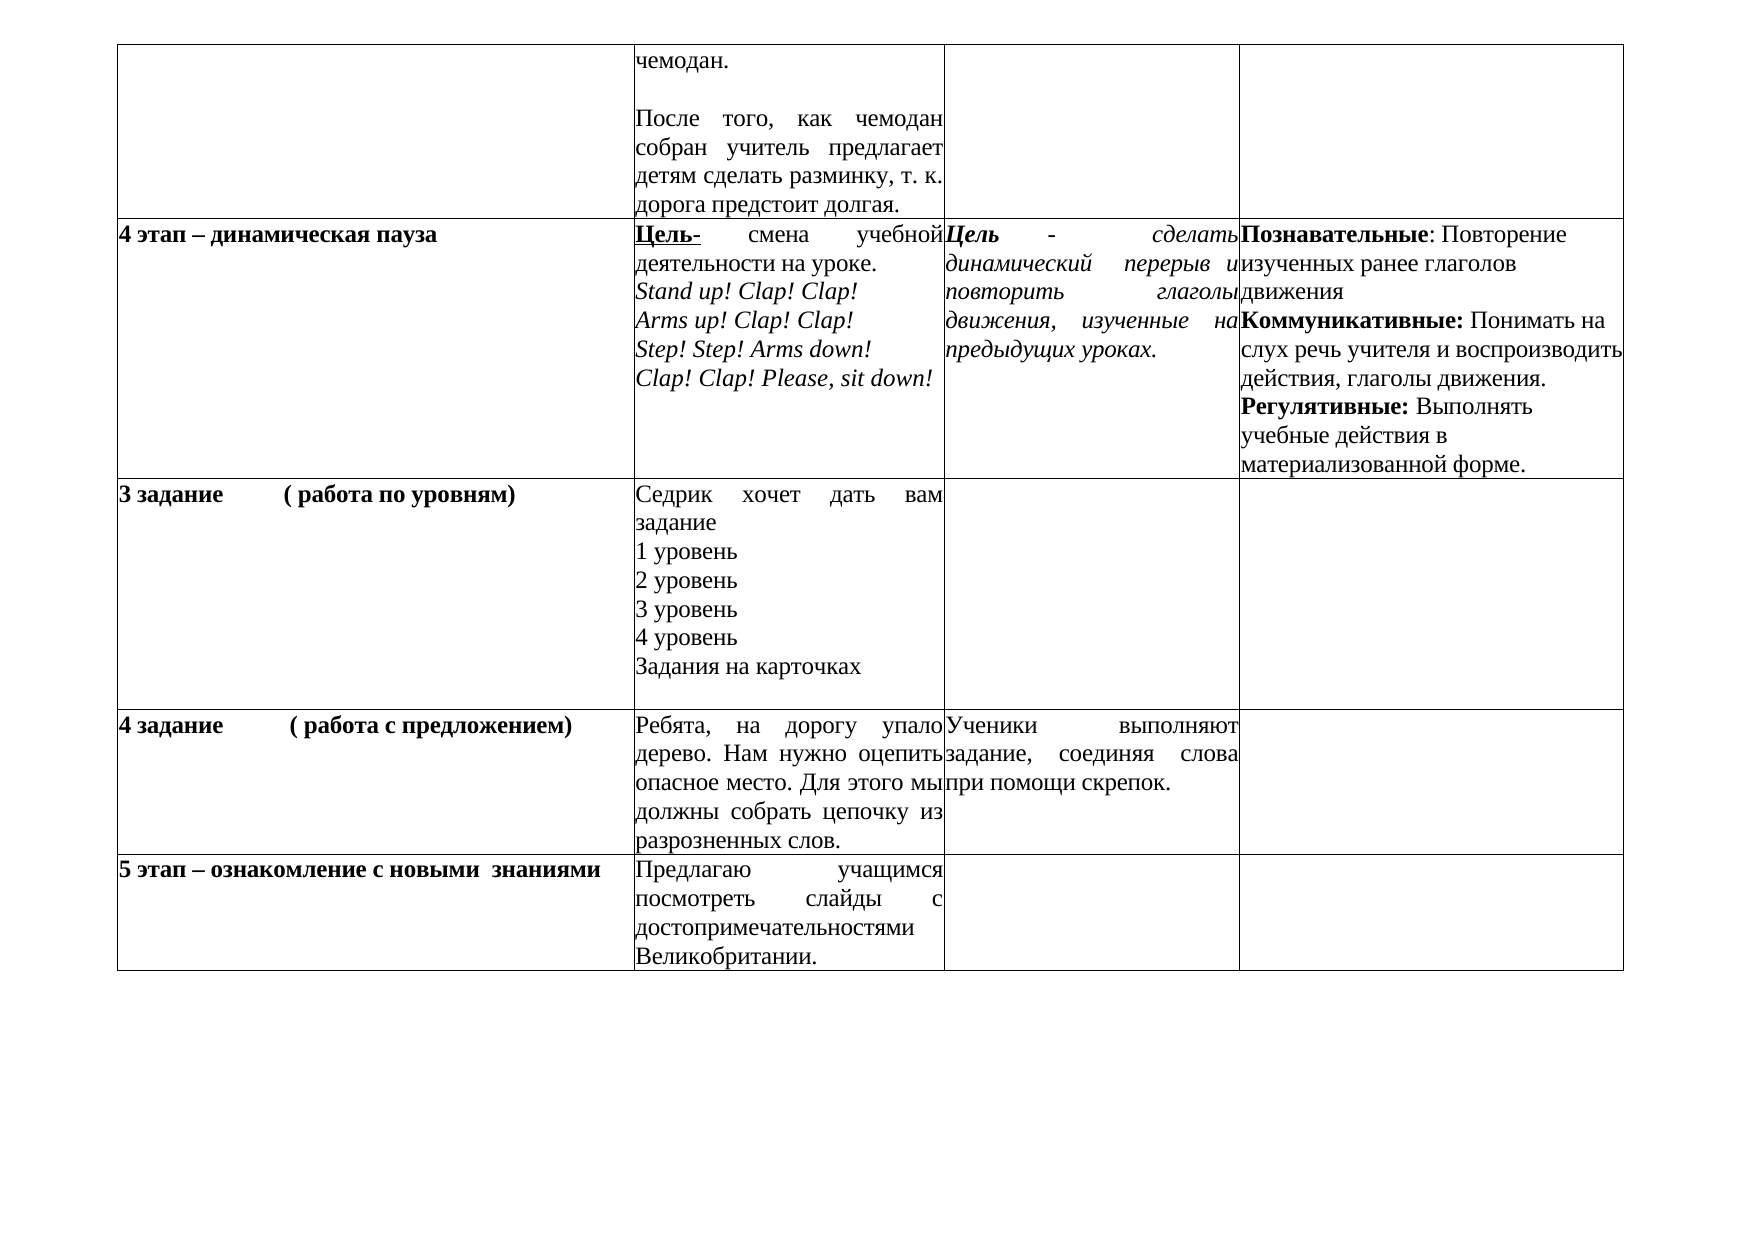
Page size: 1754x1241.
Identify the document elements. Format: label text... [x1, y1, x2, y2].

table_cell Познавательные: Повторение изученных ранее глаголов движения Коммуникативные: Понимать на слух речь учителя и воспроизводить действия, глаголы движения. Регулятивные: Выполнять учебные действия в материализованной форме. [1240, 219, 1623, 478]
table_cell [945, 479, 1239, 709]
table_cell 4 этап – динамическая пауза [118, 219, 634, 478]
table_cell Предлагаю учащимся посмотреть слайды с достопримечательностями Великобритании. [635, 855, 944, 969]
table_cell [945, 855, 1239, 969]
table_cell [1240, 45, 1623, 218]
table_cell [945, 45, 1239, 218]
table_cell 5 этап – ознакомление с новыми знаниями [118, 855, 634, 969]
table_cell [1240, 710, 1623, 853]
table_cell 4 задание ( работа с предложением) [118, 710, 634, 853]
table_cell Ребята, на дорогу упало дерево. Нам нужно оцепить опасное место. Для этого мы должны собрать цепочку из разрозненных слов. [635, 710, 944, 853]
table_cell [118, 45, 634, 218]
table_cell Ученики выполняют задание, соединяя слова при помощи скрепок. [945, 710, 1239, 853]
table_cell 3 задание ( работа по уровням) [118, 479, 634, 709]
table_cell Седрик хочет дать вам задание 1 уровень 2 уровень 3 уровень 4 уровень Задания на карточках [635, 479, 944, 709]
table_cell Цель- смена учебной деятельности на уроке. Stand up! Clap! Clap! Arms up! Clap! Clap! Step! Step! Arms down! Clap! Clap! Please, sit down! [635, 219, 944, 478]
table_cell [635, 45, 944, 218]
table_cell [1240, 479, 1623, 709]
table_cell [1240, 855, 1623, 969]
table_cell Цель - сделать динамический перерыв и повторить глаголы движения, изученные на предыдущих уроках. [945, 219, 1239, 478]
